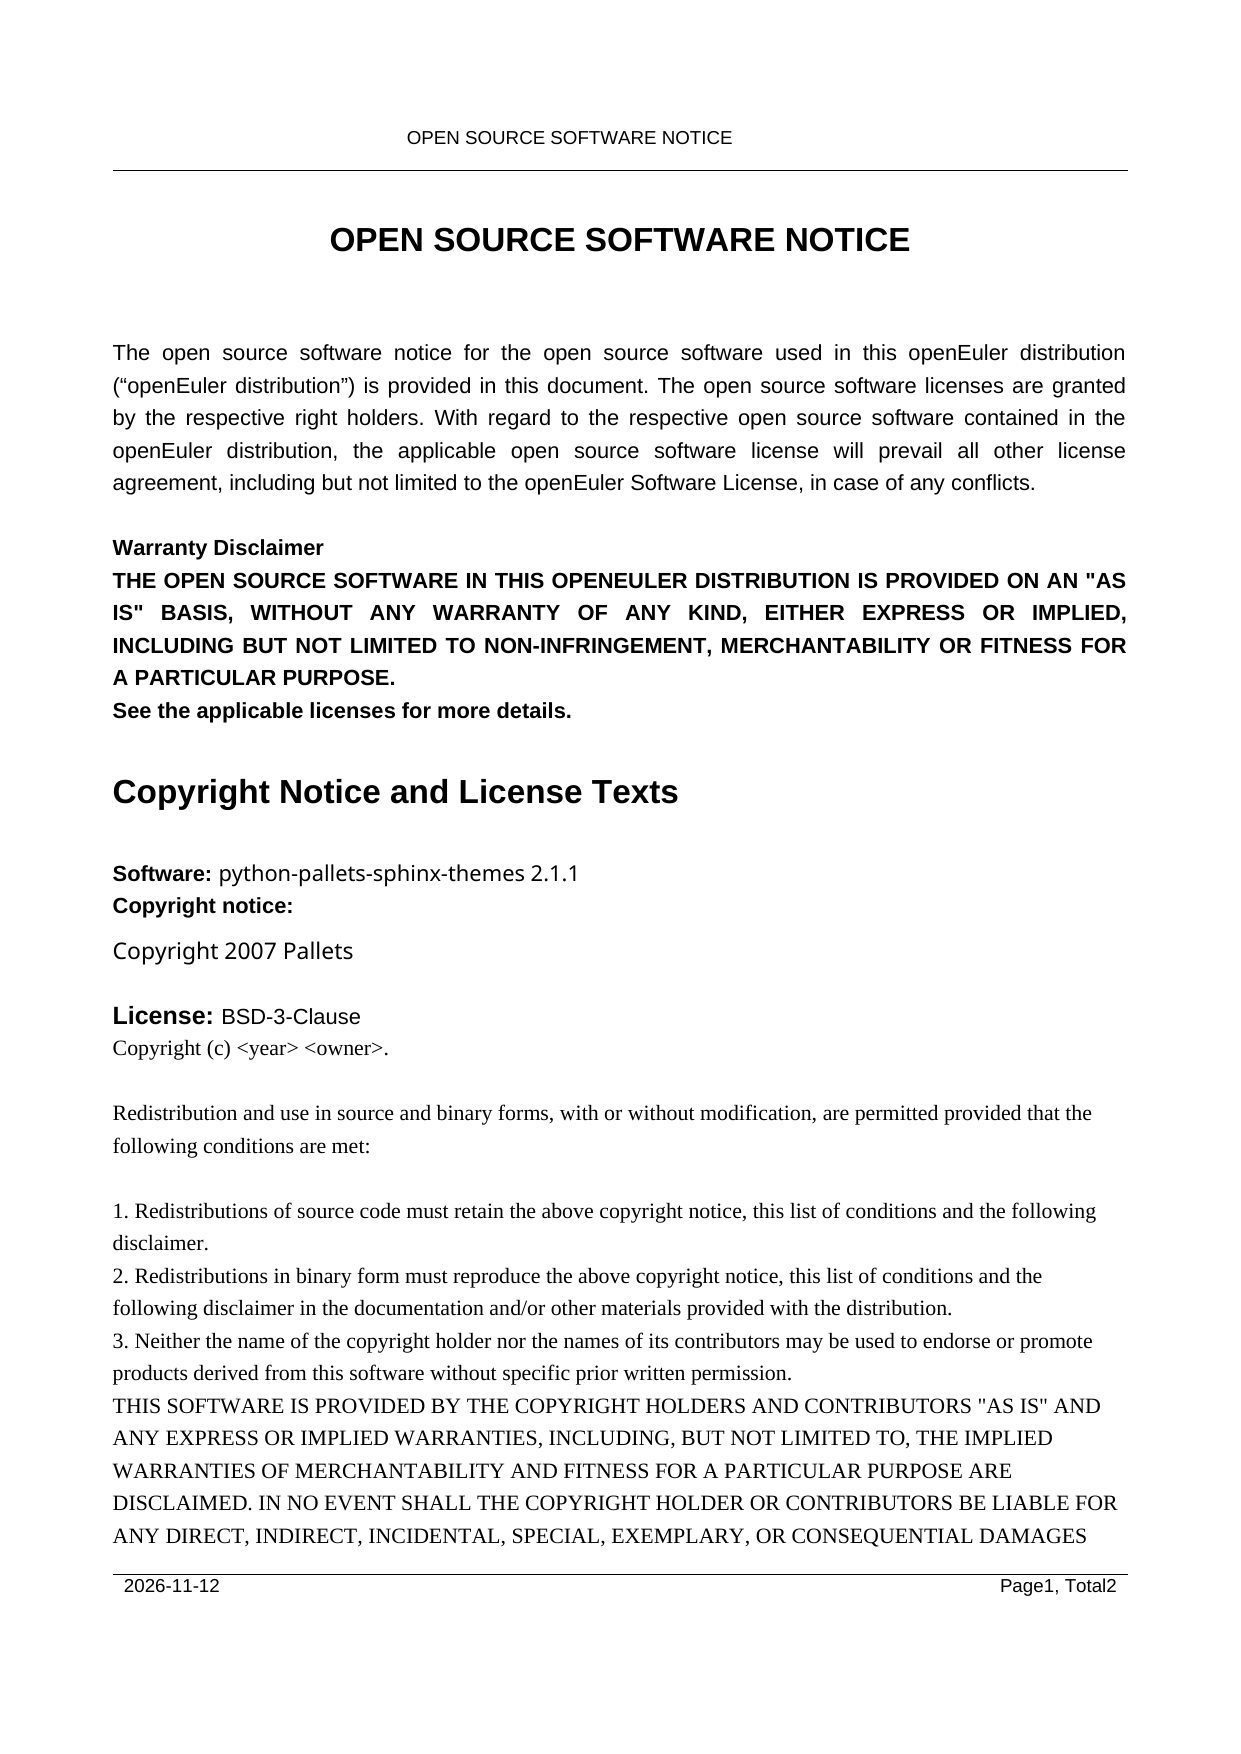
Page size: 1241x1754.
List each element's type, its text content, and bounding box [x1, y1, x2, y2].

title Software: python-pallets-sphinx-themes 2.1.1 [112, 856, 1128, 889]
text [112, 1031, 1128, 1551]
text The open source software notice for the open source software used in this openEuler distribution (“openEuler distribution”) is provided in this document. The open source software licenses are granted by the respective right holders. With regard to the respective open source software contained in the openEuler distribution, the applicable open source software license will prevail all other license agreement, including but not limited to the openEuler Software License, in case of any conflicts. [112, 336, 1128, 499]
text Copyright notice: [112, 889, 1128, 921]
text OPEN SOURCE SOFTWARE NOTICE [112, 206, 1128, 271]
text THE OPEN SOURCE SOFTWARE IN THIS OPENEULER DISTRIBUTION IS PROVIDED ON AN "AS IS" BASIS, WITHOUT ANY WARRANTY OF ANY KIND, EITHER EXPRESS OR IMPLIED, INCLUDING BUT NOT LIMITED TO NON-INFRINGEMENT, MERCHANTABILITY OR FITNESS FOR A PARTICULAR PURPOSE. See the applicable licenses for more details. [112, 564, 1128, 726]
text Copyright 2007 Pallets [112, 934, 1128, 999]
text Copyright Notice and License Texts [112, 759, 1128, 824]
text License: BSD-3-Clause [112, 999, 1128, 1031]
text Warranty Disclaimer [112, 531, 1128, 564]
